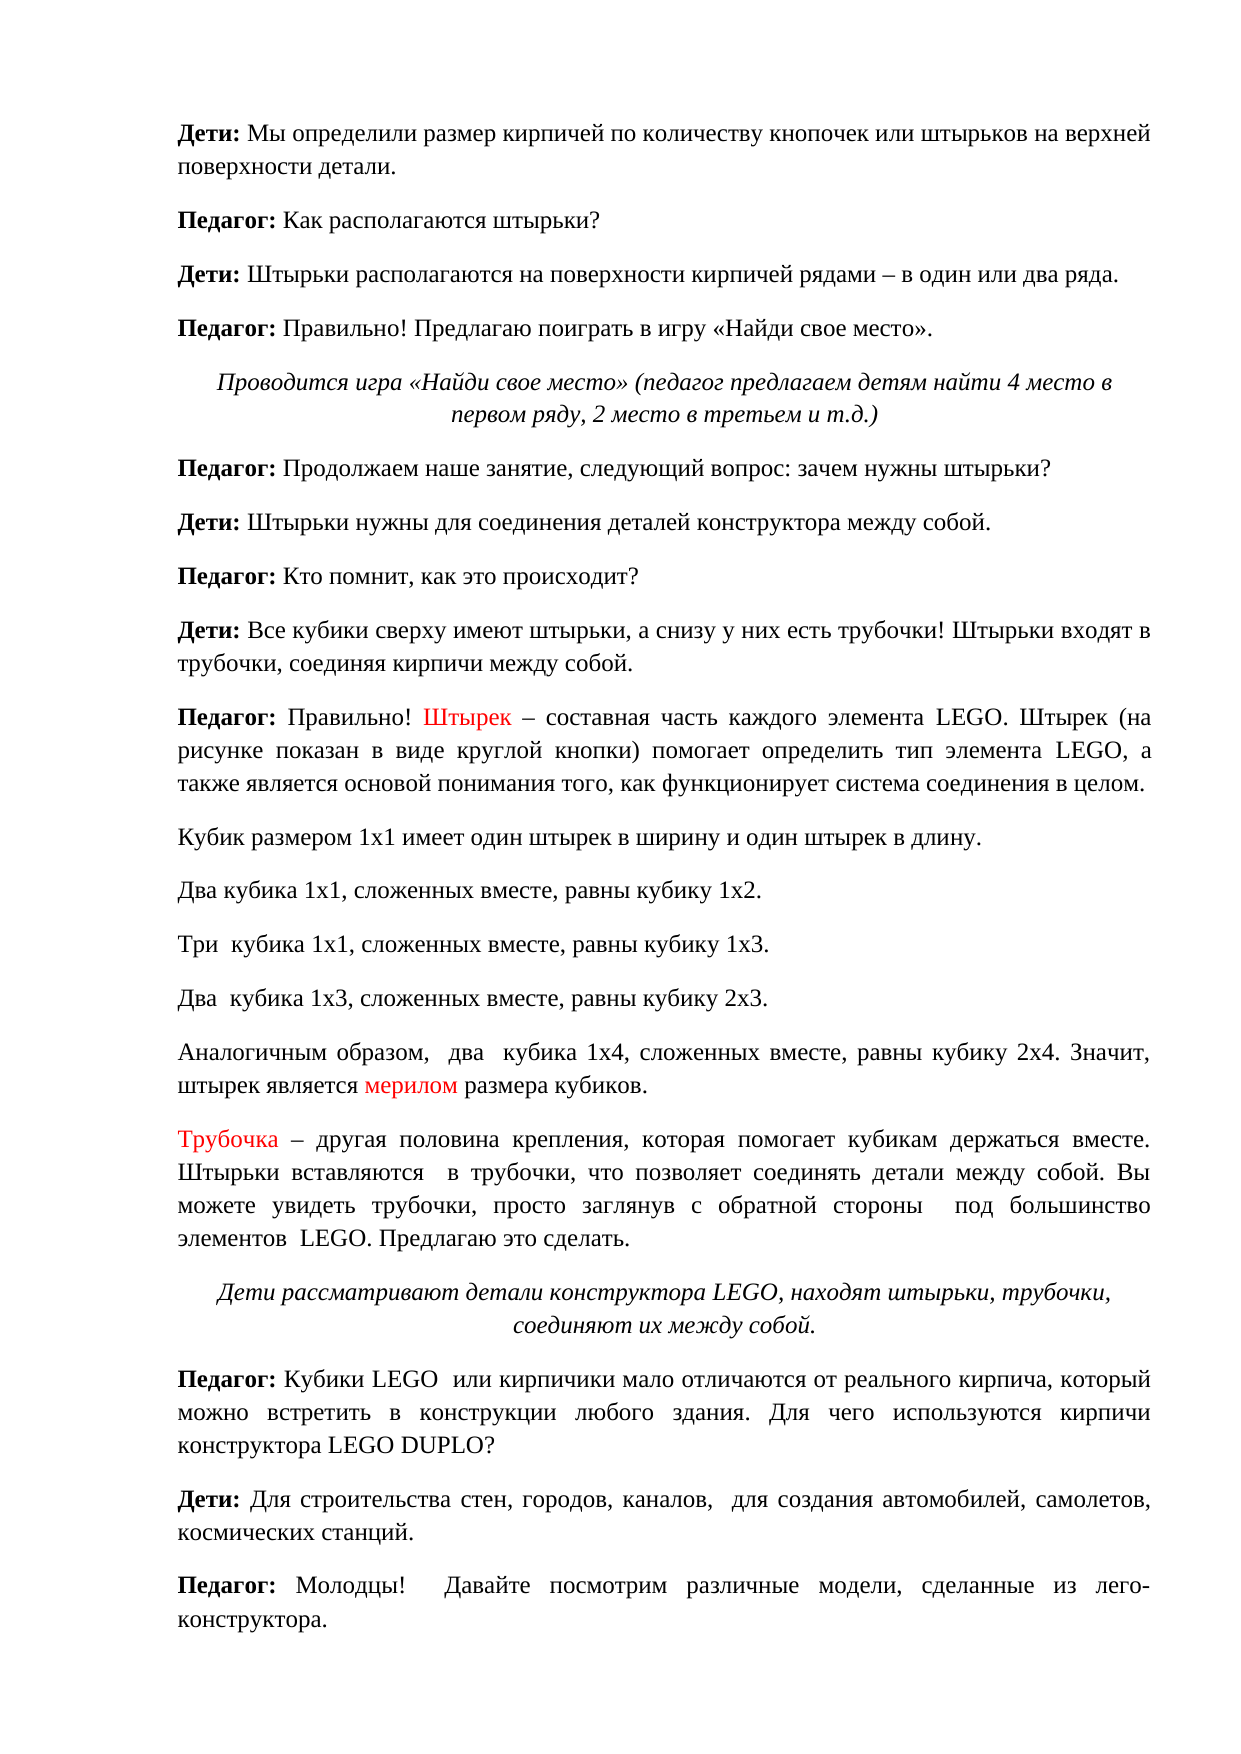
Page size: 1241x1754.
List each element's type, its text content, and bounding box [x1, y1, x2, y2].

text Педагог: Молодцы! Давайте посмотрим различные модели, сделанные из лего-конструктора. [177, 1571, 1152, 1632]
text Два кубика 1х1, сложенных вместе, равны кубику 1х2. [177, 876, 1152, 904]
text Педагог: Продолжаем наше занятие, следующий вопрос: зачем нужны штырьки? [177, 453, 1152, 482]
text Дети: Все кубики сверху имеют штырьки, а снизу у них есть трубочки! Штырьки входят в трубочки, соединяя кирпичи между собой. [177, 615, 1152, 677]
text Педагог: Правильно! Предлагаю поиграть в игру «Найди свое место». [177, 313, 1152, 341]
text Дети: Мы определили размер кирпичей по количеству кнопочек или штырьков на верхней поверхности детали. [177, 118, 1152, 180]
text Кубик размером 1х1 имеет один штырек в ширину и один штырек в длину. [177, 822, 1152, 851]
text Педагог: Кто помнит, как это происходит? [177, 561, 1152, 590]
text Дети: Для строительства стен, городов, каналов, для создания автомобилей, самолетов, космических станций. [177, 1484, 1152, 1546]
text Аналогичным образом, два кубика 1х4, сложенных вместе, равны кубику 2х4. Значит, штырек является мерилом размера кубиков. [177, 1037, 1152, 1099]
text Дети: Штырьки располагаются на поверхности кирпичей рядами – в один или два ряда. [177, 259, 1152, 288]
text Дети: Штырьки нужны для соединения деталей конструктора между собой. [177, 507, 1152, 536]
text Три кубика 1х1, сложенных вместе, равны кубику 1х3. [177, 929, 1152, 958]
text Дети рассматривают детали конструктора LEGO, находят штырьки, трубочки, соединяют их между собой. [177, 1277, 1152, 1339]
text Два кубика 1х3, сложенных вместе, равны кубику 2х3. [177, 983, 1152, 1012]
text Проводится игра «Найди свое место» (педагог предлагаем детям найти 4 место в первом ряду, 2 место в третьем и т.д.) [177, 367, 1152, 428]
text Педагог: Как располагаются штырьки? [177, 205, 1152, 234]
text Педагог: Кубики LEGO или кирпичики мало отличаются от реального кирпича, который можно встретить в конструкции любого здания. Для чего используются кирпичи конструктора LEGO DUPLO? [177, 1364, 1152, 1459]
text Трубочка – другая половина крепления, которая помогает кубикам держаться вместе. Штырьки вставляются в трубочки, что позволяет соединять детали между собой. Вы можете увидеть трубочки, просто заглянув с обратной стороны под большинство элементов LEGO. Предлагаю это сделать. [177, 1124, 1152, 1252]
text Педагог: Правильно! Штырек – составная часть каждого элемента LEGO. Штырек (на рисунке показан в виде круглой кнопки) помогает определить тип элемента LEGO, а также является основой понимания того, как функционирует система соединения в целом. [177, 702, 1152, 797]
